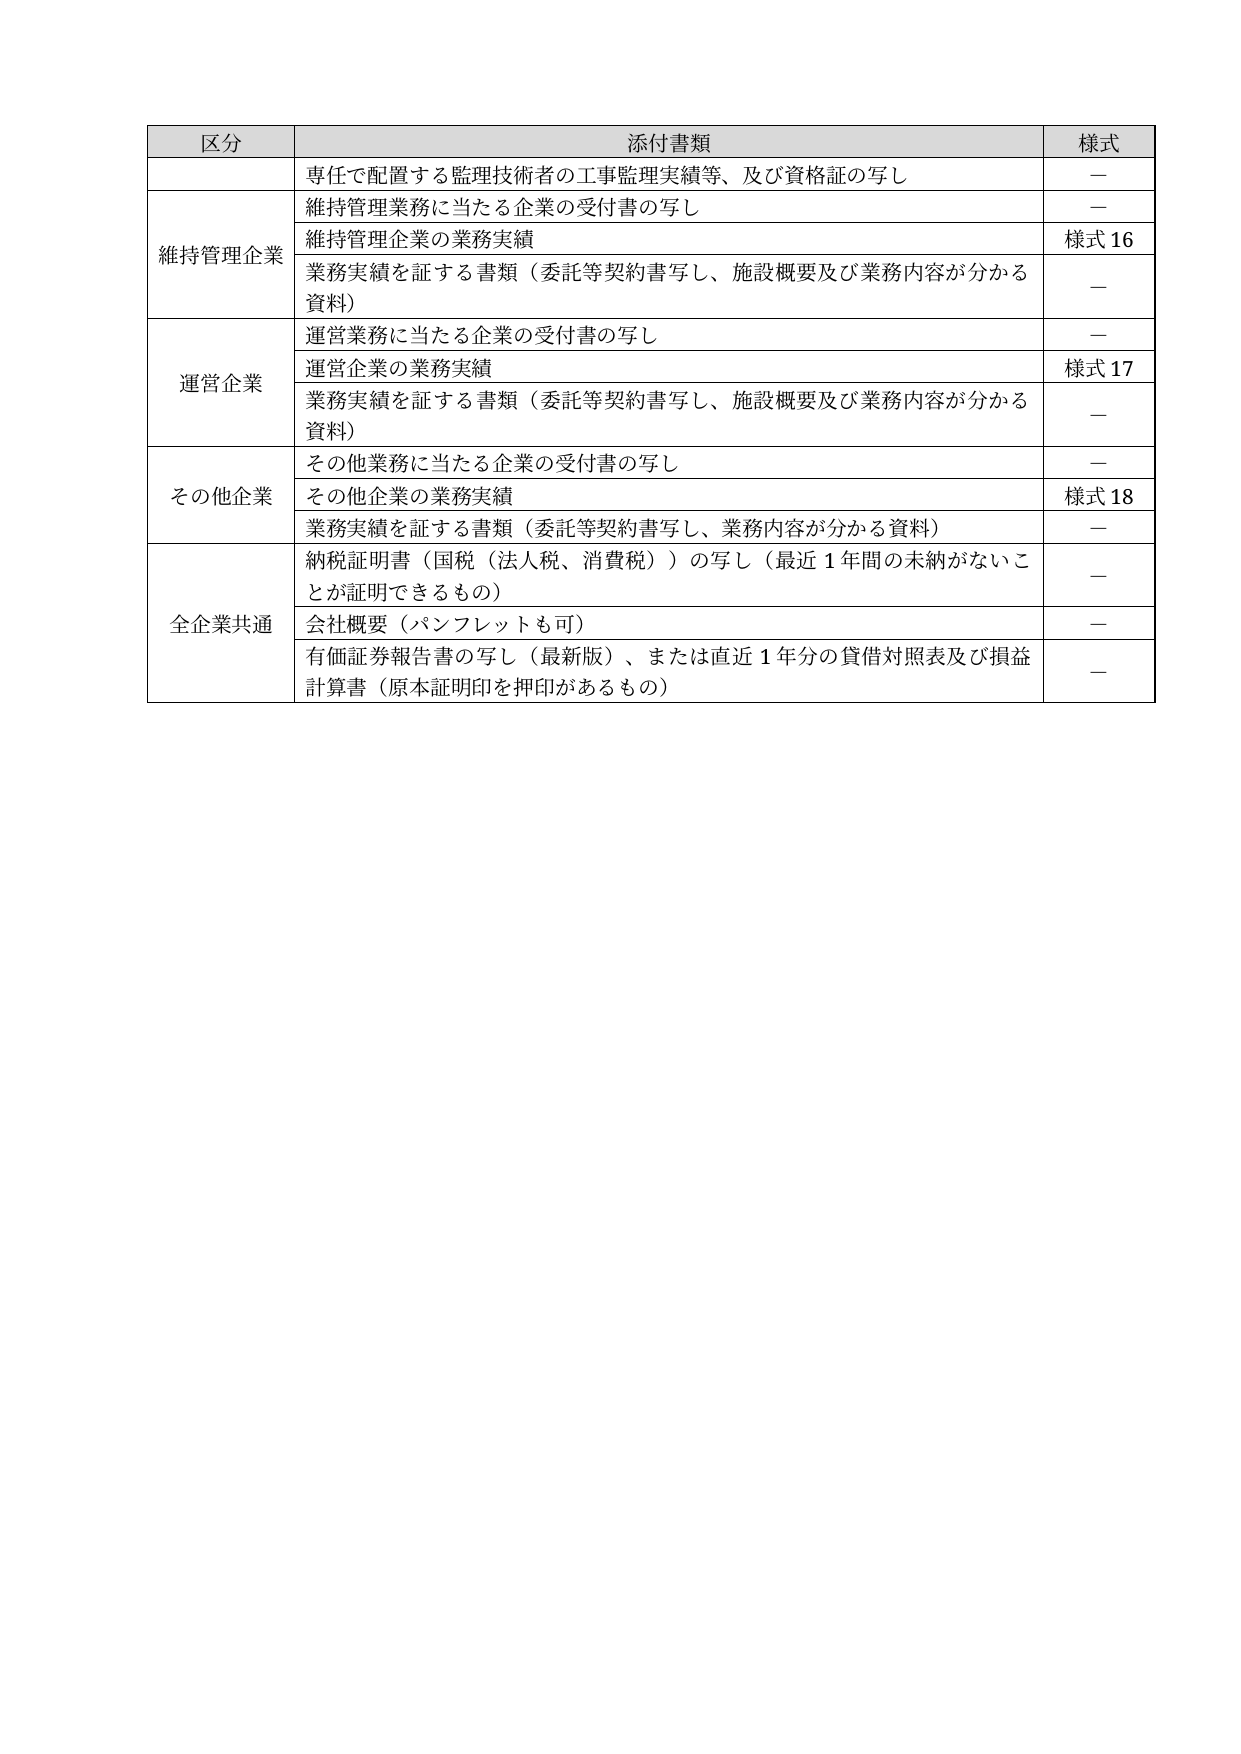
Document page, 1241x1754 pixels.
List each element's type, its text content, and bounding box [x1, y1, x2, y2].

table_cell － [1044, 640, 1154, 702]
table_cell その他業務に当たる企業の受付書の写し [295, 447, 1043, 478]
table_cell － [1044, 447, 1154, 478]
table_cell 会社概要（パンフレットも可） [295, 607, 1043, 638]
table_cell － [1044, 544, 1154, 606]
table_header 様式 [1044, 126, 1154, 157]
table_cell － [1044, 191, 1154, 222]
table_cell － [1044, 511, 1154, 543]
table_header 区分 [148, 126, 294, 157]
table_cell 維持管理業務に当たる企業の受付書の写し [295, 191, 1043, 222]
table_cell 様式18 [1044, 479, 1154, 510]
table_cell － [1044, 607, 1154, 638]
table_cell － [1044, 255, 1154, 318]
table_cell 運営企業 [148, 319, 294, 446]
table_cell 維持管理企業 [148, 191, 294, 318]
table_cell 専任で配置する監理技術者の工事監理実績等、及び資格証の写し [295, 158, 1043, 189]
table_cell その他企業の業務実績 [295, 479, 1043, 510]
table_cell その他企業 [148, 447, 294, 543]
table_cell 維持管理企業の業務実績 [295, 223, 1043, 254]
table_cell 様式17 [1044, 351, 1154, 382]
table_header 添付書類 [295, 126, 1043, 157]
table_cell 納税証明書（国税（法人税、消費税））の写し（最近1年間の未納がないことが証明できるもの） [295, 544, 1043, 606]
table_cell 様式16 [1044, 223, 1154, 254]
table_cell 業務実績を証する書類（委託等契約書写し、業務内容が分かる資料） [295, 511, 1043, 543]
table_cell 有価証券報告書の写し（最新版）、または直近1年分の貸借対照表及び損益計算書（原本証明印を押印があるもの） [295, 640, 1043, 702]
table_cell － [1044, 319, 1154, 350]
table_cell － [1044, 383, 1154, 446]
table_cell 業務実績を証する書類（委託等契約書写し、施設概要及び業務内容が分かる資料） [295, 383, 1043, 446]
table_cell 業務実績を証する書類（委託等契約書写し、施設概要及び業務内容が分かる資料） [295, 255, 1043, 318]
table_cell 全企業共通 [148, 544, 294, 702]
table_cell － [1044, 158, 1154, 189]
table_cell 運営企業の業務実績 [295, 351, 1043, 382]
table_cell 運営業務に当たる企業の受付書の写し [295, 319, 1043, 350]
